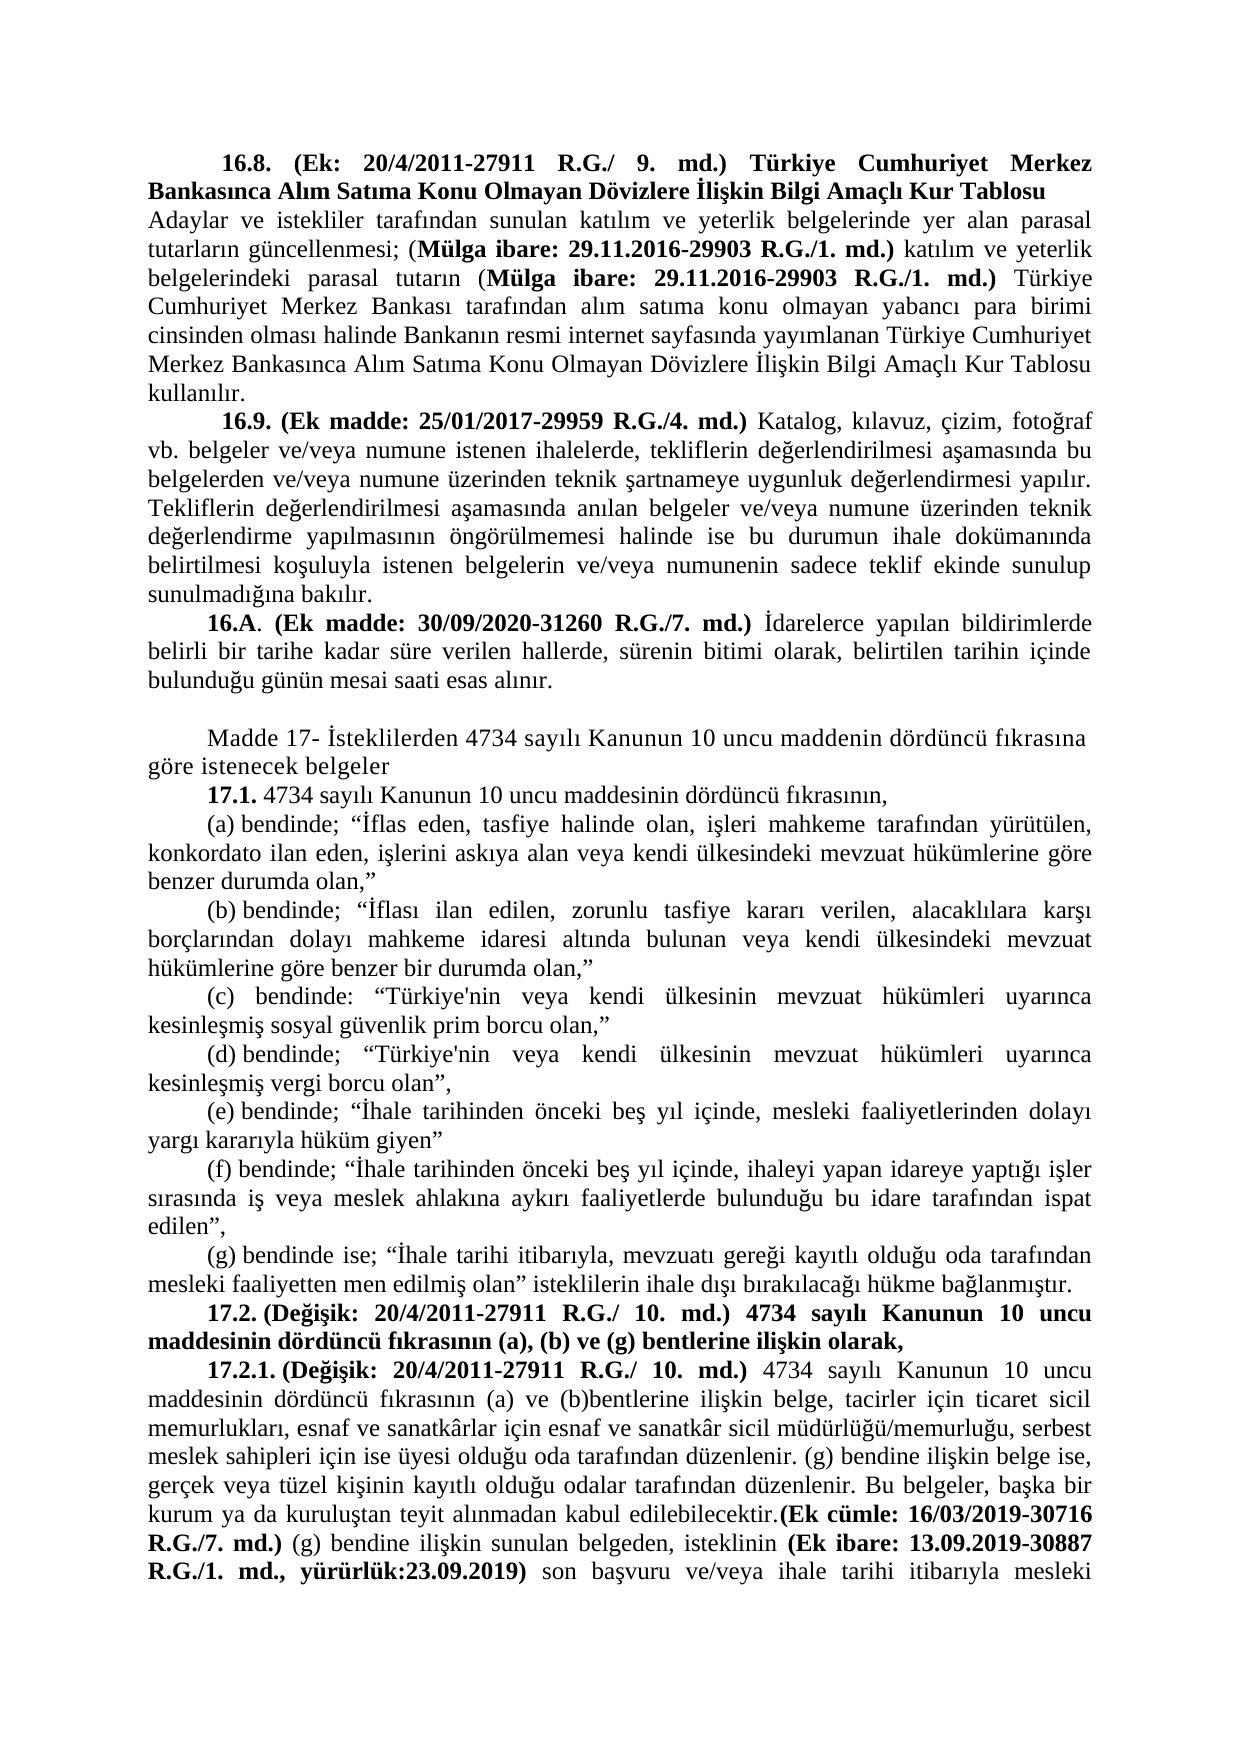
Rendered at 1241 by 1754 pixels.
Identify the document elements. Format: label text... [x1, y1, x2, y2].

text (a) bendinde; “İflas eden, tasfiye halinde olan, işleri mahkeme tarafından yürütülen, konkordato ilan eden, işlerini askıya alan veya kendi ülkesindeki mevzuat hükümlerine göre benzer durumda olan,” [148, 809, 1092, 895]
text 16.9. (Ek madde: 25/01/2017-29959 R.G./4. md.) Katalog, kılavuz, çizim, fotoğraf vb. belgeler ve/veya numune istenen ihalelerde, tekliflerin değerlendirilmesi aşamasında bu belgelerden ve/veya numune üzerinden teknik şartnameye uygunluk değerlendirmesi yapılır. Tekliflerin değerlendirilmesi aşamasında anılan belgeler ve/veya numune üzerinden teknik değerlendirme yapılmasının öngörülmemesi halinde ise bu durumun ihale dokümanında belirtilmesi koşuluyla istenen belgelerin ve/veya numunenin sadece teklif ekinde sunulup sunulmadığına bakılır. [148, 406, 1092, 608]
text (b) bendinde; “İflası ilan edilen, zorunlu tasfiye kararı verilen, alacaklılara karşı borçlarından dolayı mahkeme idaresi altında bulunan veya kendi ülkesindeki mevzuat hükümlerine göre benzer bir durumda olan,” [148, 895, 1092, 981]
text (c) bendinde: “Türkiye'nin veya kendi ülkesinin mevzuat hükümleri uyarınca kesinleşmiş sosyal güvenlik prim borcu olan,” [148, 981, 1092, 1039]
text 16.A. (Ek madde: 30/09/2020-31260 R.G./7. md.) İdarelerce yapılan bildirimlerde belirli bir tarihe kadar süre verilen hallerde, sürenin bitimi olarak, belirtilen tarihin içinde bulunduğu günün mesai saati esas alınır. [148, 608, 1092, 694]
text (f) bendinde; “İhale tarihinden önceki beş yıl içinde, ihaleyi yapan idareye yaptığı işler sırasında iş veya meslek ahlakına aykırı faaliyetlerde bulunduğu bu idare tarafından ispat edilen”, [148, 1154, 1092, 1240]
text 17.1. 4734 sayılı Kanunun 10 uncu maddesinin dördüncü fıkrasının, [148, 780, 1092, 809]
text 16.8. (Ek: 20/4/2011-27911 R.G./ 9. md.) Türkiye Cumhuriyet Merkez Bankasınca Alım Satıma Konu Olmayan Dövizlere İlişkin Bilgi Amaçlı Kur Tablosu [148, 148, 1092, 205]
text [148, 1355, 1092, 1585]
text (g) bendinde ise; “İhale tarihi itibarıyla, mevzuatı gereği kayıtlı olduğu oda tarafından mesleki faaliyetten men edilmiş olan” isteklilerin ihale dışı bırakılacağı hükme bağlanmıştır. [148, 1240, 1092, 1298]
text 17.2. (Değişik: 20/4/2011-27911 R.G./ 10. md.) 4734 sayılı Kanunun 10 uncu maddesinin dördüncü fıkrasının (a), (b) ve (g) bentlerine ilişkin olarak, [148, 1298, 1092, 1355]
text Adaylar ve istekliler tarafından sunulan katılım ve yeterlik belgelerinde yer alan parasal tutarların güncellenmesi; (Mülga ibare: 29.11.2016-29903 R.G./1. md.) katılım ve yeterlik belgelerindeki parasal tutarın (Mülga ibare: 29.11.2016-29903 R.G./1. md.) Türkiye Cumhuriyet Merkez Bankası tarafından alım satıma konu olmayan yabancı para birimi cinsinden olması halinde Bankanın resmi internet sayfasında yayımlanan Türkiye Cumhuriyet Merkez Bankasınca Alım Satıma Konu Olmayan Dövizlere İlişkin Bilgi Amaçlı Kur Tablosu kullanılır. [148, 205, 1092, 406]
text (d) bendinde; “Türkiye'nin veya kendi ülkesinin mevzuat hükümleri uyarınca kesinleşmiş vergi borcu olan”, [148, 1039, 1092, 1096]
text (e) bendinde; “İhale tarihinden önceki beş yıl içinde, mesleki faaliyetlerinden dolayı yargı kararıyla hüküm giyen” [148, 1096, 1092, 1154]
subtitle Madde 17- İsteklilerden 4734 sayılı Kanunun 10 uncu maddenin dördüncü fıkrasına göre istenecek belgeler [148, 723, 1092, 780]
